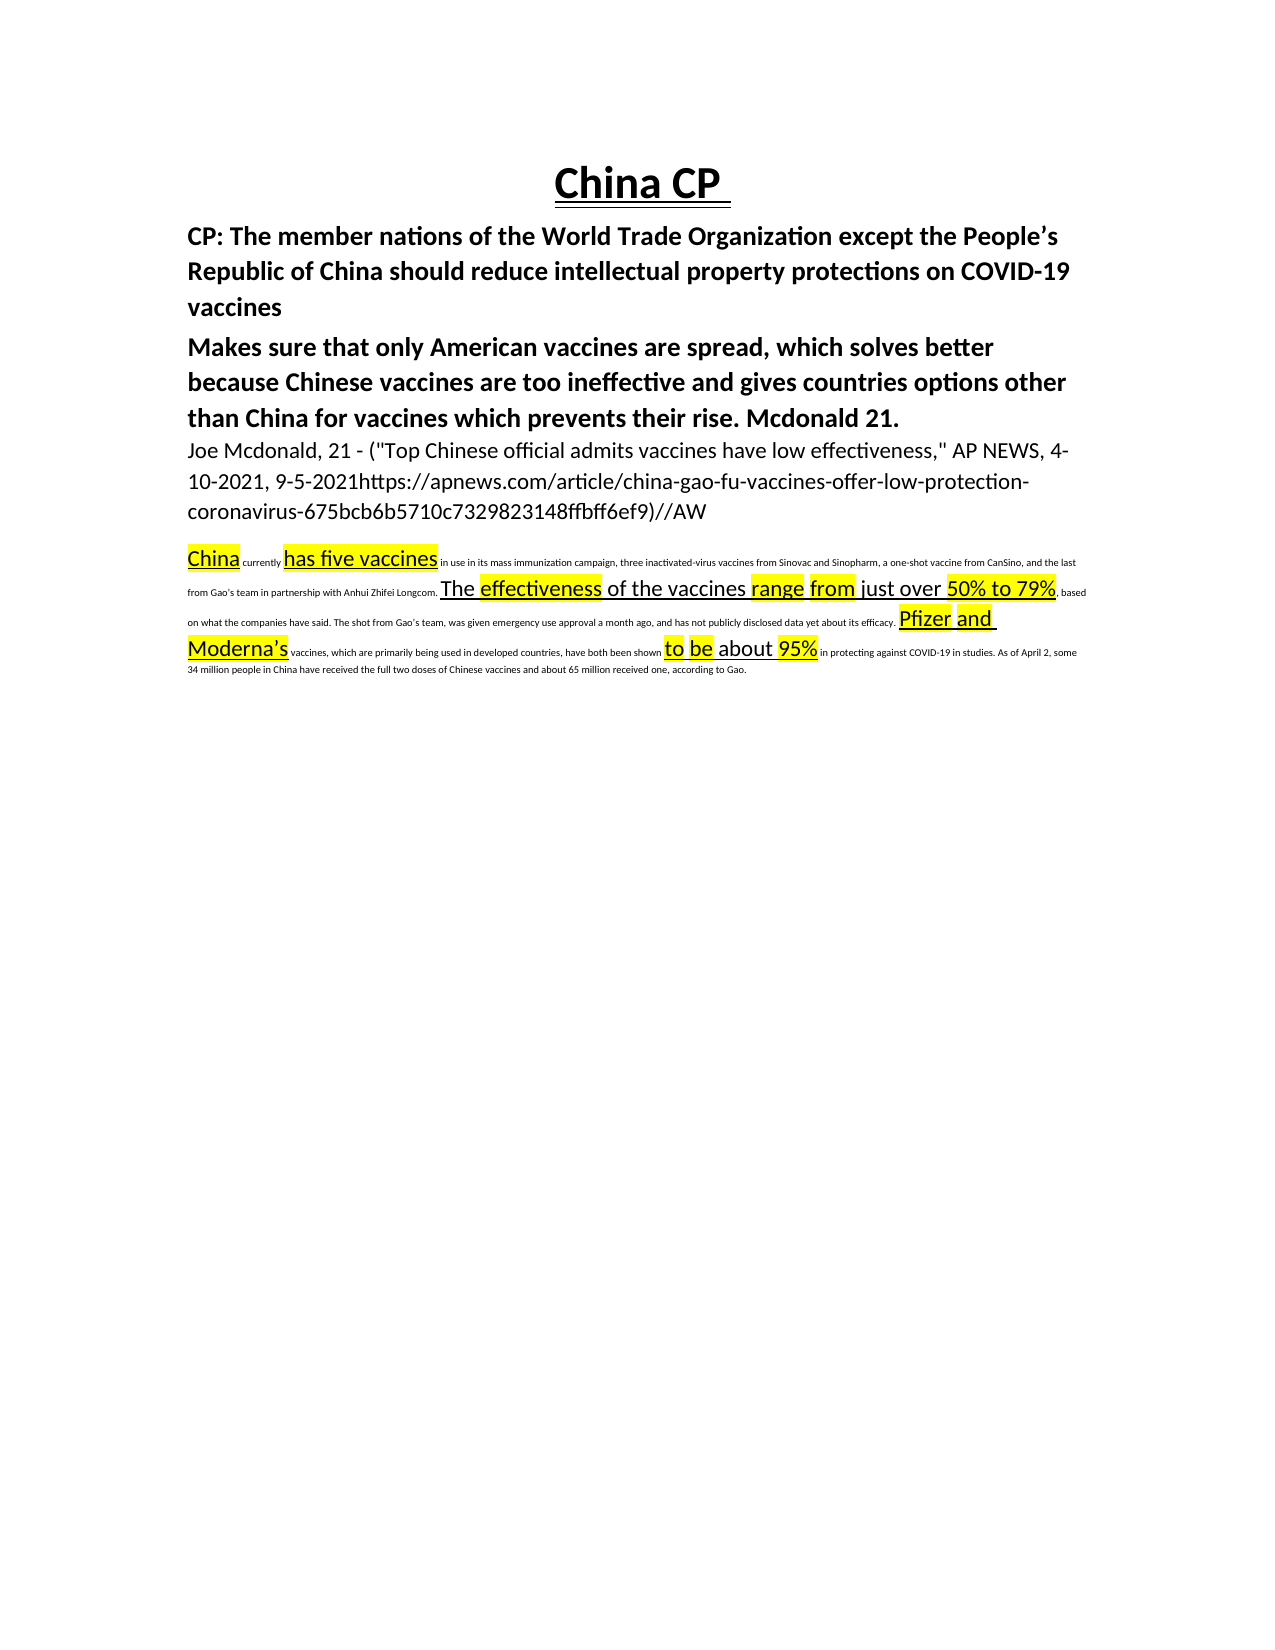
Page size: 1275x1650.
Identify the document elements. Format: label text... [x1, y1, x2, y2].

subtitle China CP [187, 154, 1087, 210]
subtitle Makes sure that only American vaccines are spread, which solves better because Chinese vaccines are too ineffective and gives countries options other than China for vaccines which prevents their rise. Mcdonald 21. [187, 330, 1087, 434]
subtitle CP: The member nations of the World Trade Organization except the People’s Republic of China should reduce intellectual property protections on COVID-19 vaccines [187, 219, 1087, 323]
text Joe Mcdonald, 21 - ("Top Chinese official admits vaccines have low effectiveness," AP NEWS, 4-10-2021, 9-5-2021https://apnews.com/article/china-gao-fu-vaccines-offer-low-protection-coronavirus-675bcb6b5710c7329823148ffbff6ef9)//AW [187, 437, 1087, 525]
text China currently has five vaccines in use in its mass immunization campaign, three inactivated-virus vaccines from Sinovac and Sinopharm, a one-shot vaccine from CanSino, and the last from Gao’s team in partnership with Anhui Zhifei Longcom. The effectiveness of the vaccines range from just over 50% to 79%, based on what the companies have said. The shot from Gao’s team, was given emergency use approval a month ago, and has not publicly disclosed data yet about its efficacy. Pfizer and Moderna’s vaccines, which are primarily being used in developed countries, have both been shown to be about 95% in protecting against COVID-19 in studies. As of April 2, some 34 million people in China have received the full two doses of Chinese vaccines and about 65 million received one, according to Gao. [187, 544, 1087, 676]
